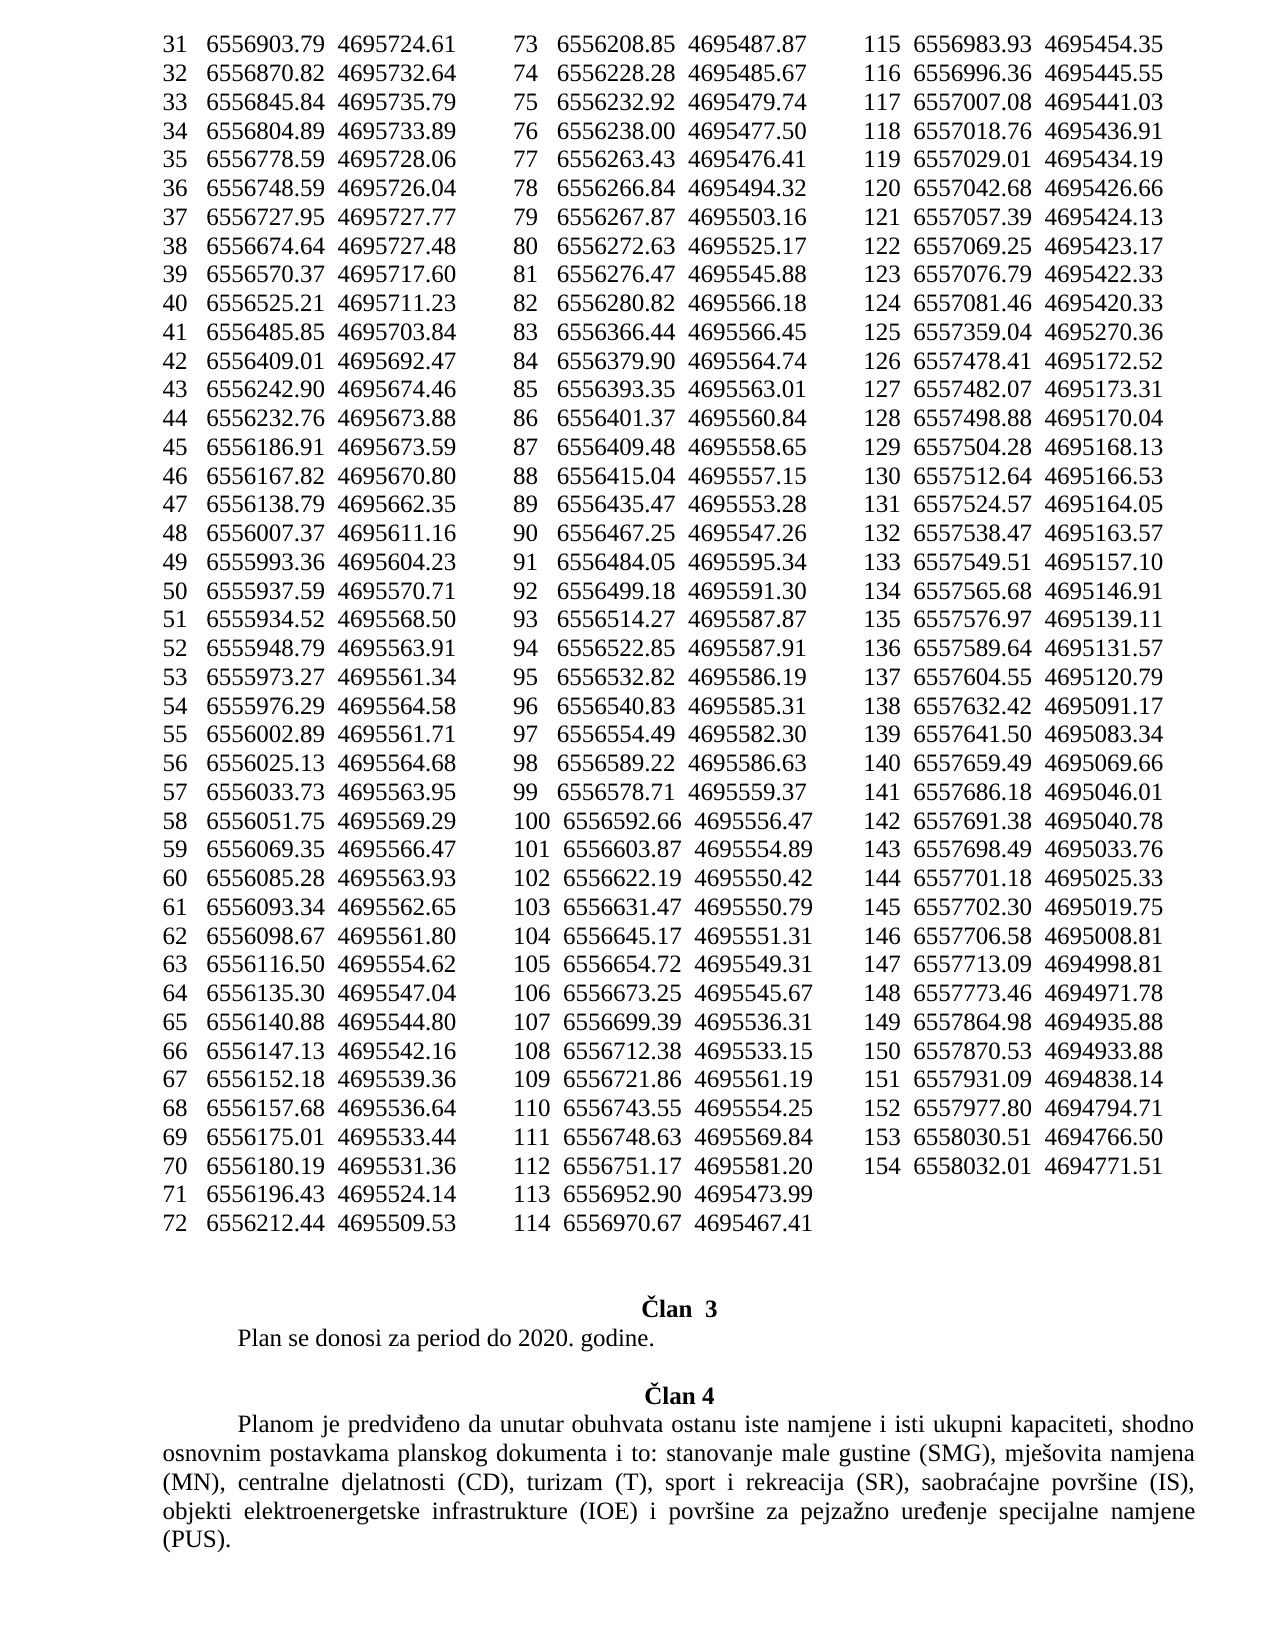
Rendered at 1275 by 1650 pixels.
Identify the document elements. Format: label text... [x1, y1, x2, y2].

text 111 6556748.63 4695569.84 [513, 1122, 846, 1151]
text 35 6556778.59 4695728.06 [162, 144, 495, 173]
text Član 3 [162, 1294, 1196, 1323]
text 116 6556996.36 4695445.55 [863, 58, 1196, 87]
text 56 6556025.13 4695564.68 [162, 748, 495, 777]
text 31 6556903.79 4695724.61 [162, 29, 495, 58]
text 143 6557698.49 4695033.76 [863, 834, 1196, 863]
text 98 6556589.22 4695586.63 [513, 748, 846, 777]
text 64 6556135.30 4695547.04 [162, 978, 495, 1007]
text 49 6555993.36 4695604.23 [162, 547, 495, 576]
text 45 6556186.91 4695673.59 [162, 432, 495, 461]
text 113 6556952.90 4695473.99 [513, 1179, 846, 1208]
text 108 6556712.38 4695533.15 [513, 1036, 846, 1064]
text 50 6555937.59 4695570.71 [162, 576, 495, 604]
text 107 6556699.39 4695536.31 [513, 1007, 846, 1036]
text 95 6556532.82 4695586.19 [513, 662, 846, 691]
text 122 6557069.25 4695423.17 [863, 231, 1196, 259]
text 94 6556522.85 4695587.91 [513, 633, 846, 662]
text 51 6555934.52 4695568.50 [162, 604, 495, 633]
text 137 6557604.55 4695120.79 [863, 662, 1196, 691]
text 114 6556970.67 4695467.41 [513, 1208, 846, 1237]
text 150 6557870.53 4694933.88 [863, 1036, 1196, 1064]
text 40 6556525.21 4695711.23 [162, 288, 495, 317]
text 125 6557359.04 4695270.36 [863, 317, 1196, 346]
text 134 6557565.68 4695146.91 [863, 576, 1196, 604]
text 80 6556272.63 4695525.17 [513, 231, 846, 259]
text 96 6556540.83 4695585.31 [513, 691, 846, 719]
text 73 6556208.85 4695487.87 [513, 29, 846, 58]
text 33 6556845.84 4695735.79 [162, 87, 495, 116]
text 44 6556232.76 4695673.88 [162, 403, 495, 432]
text Planom je predviđeno da unutar obuhvata ostanu iste namjene i isti ukupni kapaciteti, shodno osnovnim postavkama planskog dokumenta i to: stanovanje male gustine (SMG), mješovita namjena (MN), centralne djelatnosti (CD), turizam (T), sport i rekreacija (SR), saobraćajne površine (IS), objekti elektroenergetske infrastrukture (IOE) i površine za pejzažno uređenje specijalne namjene (PUS). [162, 1409, 1196, 1553]
text 127 6557482.07 4695173.31 [863, 374, 1196, 403]
text 69 6556175.01 4695533.44 [162, 1122, 495, 1151]
text 121 6557057.39 4695424.13 [863, 202, 1196, 231]
text 78 6556266.84 4695494.32 [513, 173, 846, 202]
text 32 6556870.82 4695732.64 [162, 58, 495, 87]
text 100 6556592.66 4695556.47 [513, 806, 846, 834]
text 115 6556983.93 4695454.35 [863, 29, 1196, 58]
text 148 6557773.46 4694971.78 [863, 978, 1196, 1007]
text 34 6556804.89 4695733.89 [162, 116, 495, 144]
text 70 6556180.19 4695531.36 [162, 1151, 495, 1179]
text 88 6556415.04 4695557.15 [513, 461, 846, 489]
text 48 6556007.37 4695611.16 [162, 518, 495, 547]
text 154 6558032.01 4694771.51 [863, 1151, 1196, 1179]
text 81 6556276.47 4695545.88 [513, 259, 846, 288]
text 138 6557632.42 4695091.17 [863, 691, 1196, 719]
text 119 6557029.01 4695434.19 [863, 144, 1196, 173]
text 151 6557931.09 4694838.14 [863, 1064, 1196, 1093]
text 99 6556578.71 4695559.37 [513, 777, 846, 806]
text 136 6557589.64 4695131.57 [863, 633, 1196, 662]
text 130 6557512.64 4695166.53 [863, 461, 1196, 489]
text 152 6557977.80 4694794.71 [863, 1093, 1196, 1122]
text 87 6556409.48 4695558.65 [513, 432, 846, 461]
text 62 6556098.67 4695561.80 [162, 921, 495, 949]
text 120 6557042.68 4695426.66 [863, 173, 1196, 202]
text 145 6557702.30 4695019.75 [863, 892, 1196, 921]
text 61 6556093.34 4695562.65 [162, 892, 495, 921]
text 133 6557549.51 4695157.10 [863, 547, 1196, 576]
text 83 6556366.44 4695566.45 [513, 317, 846, 346]
text 77 6556263.43 4695476.41 [513, 144, 846, 173]
text 65 6556140.88 4695544.80 [162, 1007, 495, 1036]
text 52 6555948.79 4695563.91 [162, 633, 495, 662]
text 85 6556393.35 4695563.01 [513, 374, 846, 403]
text 58 6556051.75 4695569.29 [162, 806, 495, 834]
text 91 6556484.05 4695595.34 [513, 547, 846, 576]
text 36 6556748.59 4695726.04 [162, 173, 495, 202]
text 66 6556147.13 4695542.16 [162, 1036, 495, 1064]
text 112 6556751.17 4695581.20 [513, 1151, 846, 1179]
text 82 6556280.82 4695566.18 [513, 288, 846, 317]
text 67 6556152.18 4695539.36 [162, 1064, 495, 1093]
text 46 6556167.82 4695670.80 [162, 461, 495, 489]
text 68 6556157.68 4695536.64 [162, 1093, 495, 1122]
text 93 6556514.27 4695587.87 [513, 604, 846, 633]
text 123 6557076.79 4695422.33 [863, 259, 1196, 288]
text 74 6556228.28 4695485.67 [513, 58, 846, 87]
text 126 6557478.41 4695172.52 [863, 346, 1196, 374]
text 109 6556721.86 4695561.19 [513, 1064, 846, 1093]
text 128 6557498.88 4695170.04 [863, 403, 1196, 432]
text 132 6557538.47 4695163.57 [863, 518, 1196, 547]
text 89 6556435.47 4695553.28 [513, 489, 846, 518]
text 110 6556743.55 4695554.25 [513, 1093, 846, 1122]
text 135 6557576.97 4695139.11 [863, 604, 1196, 633]
text 149 6557864.98 4694935.88 [863, 1007, 1196, 1036]
text 71 6556196.43 4695524.14 [162, 1179, 495, 1208]
text 43 6556242.90 4695674.46 [162, 374, 495, 403]
text 63 6556116.50 4695554.62 [162, 949, 495, 978]
text 97 6556554.49 4695582.30 [513, 719, 846, 748]
text 153 6558030.51 4694766.50 [863, 1122, 1196, 1151]
text 104 6556645.17 4695551.31 [513, 921, 846, 949]
text 55 6556002.89 4695561.71 [162, 719, 495, 748]
text 59 6556069.35 4695566.47 [162, 834, 495, 863]
text Član 4 [162, 1381, 1196, 1409]
text 105 6556654.72 4695549.31 [513, 949, 846, 978]
text Plan se donosi za period do 2020. godine. [162, 1323, 1196, 1352]
text 86 6556401.37 4695560.84 [513, 403, 846, 432]
text 39 6556570.37 4695717.60 [162, 259, 495, 288]
text 142 6557691.38 4695040.78 [863, 806, 1196, 834]
text 103 6556631.47 4695550.79 [513, 892, 846, 921]
text 54 6555976.29 4695564.58 [162, 691, 495, 719]
text 47 6556138.79 4695662.35 [162, 489, 495, 518]
text 124 6557081.46 4695420.33 [863, 288, 1196, 317]
text 38 6556674.64 4695727.48 [162, 231, 495, 259]
text 41 6556485.85 4695703.84 [162, 317, 495, 346]
text 106 6556673.25 4695545.67 [513, 978, 846, 1007]
text 84 6556379.90 4695564.74 [513, 346, 846, 374]
text 146 6557706.58 4695008.81 [863, 921, 1196, 949]
text 102 6556622.19 4695550.42 [513, 863, 846, 892]
text 75 6556232.92 4695479.74 [513, 87, 846, 116]
text 53 6555973.27 4695561.34 [162, 662, 495, 691]
text 140 6557659.49 4695069.66 [863, 748, 1196, 777]
text 101 6556603.87 4695554.89 [513, 834, 846, 863]
text 118 6557018.76 4695436.91 [863, 116, 1196, 144]
text 147 6557713.09 4694998.81 [863, 949, 1196, 978]
text 90 6556467.25 4695547.26 [513, 518, 846, 547]
text 131 6557524.57 4695164.05 [863, 489, 1196, 518]
text 129 6557504.28 4695168.13 [863, 432, 1196, 461]
text 60 6556085.28 4695563.93 [162, 863, 495, 892]
text 37 6556727.95 4695727.77 [162, 202, 495, 231]
text 76 6556238.00 4695477.50 [513, 116, 846, 144]
text 79 6556267.87 4695503.16 [513, 202, 846, 231]
text 144 6557701.18 4695025.33 [863, 863, 1196, 892]
text 72 6556212.44 4695509.53 [162, 1208, 495, 1237]
text 42 6556409.01 4695692.47 [162, 346, 495, 374]
text 117 6557007.08 4695441.03 [863, 87, 1196, 116]
text 141 6557686.18 4695046.01 [863, 777, 1196, 806]
text 139 6557641.50 4695083.34 [863, 719, 1196, 748]
text 57 6556033.73 4695563.95 [162, 777, 495, 806]
text 92 6556499.18 4695591.30 [513, 576, 846, 604]
